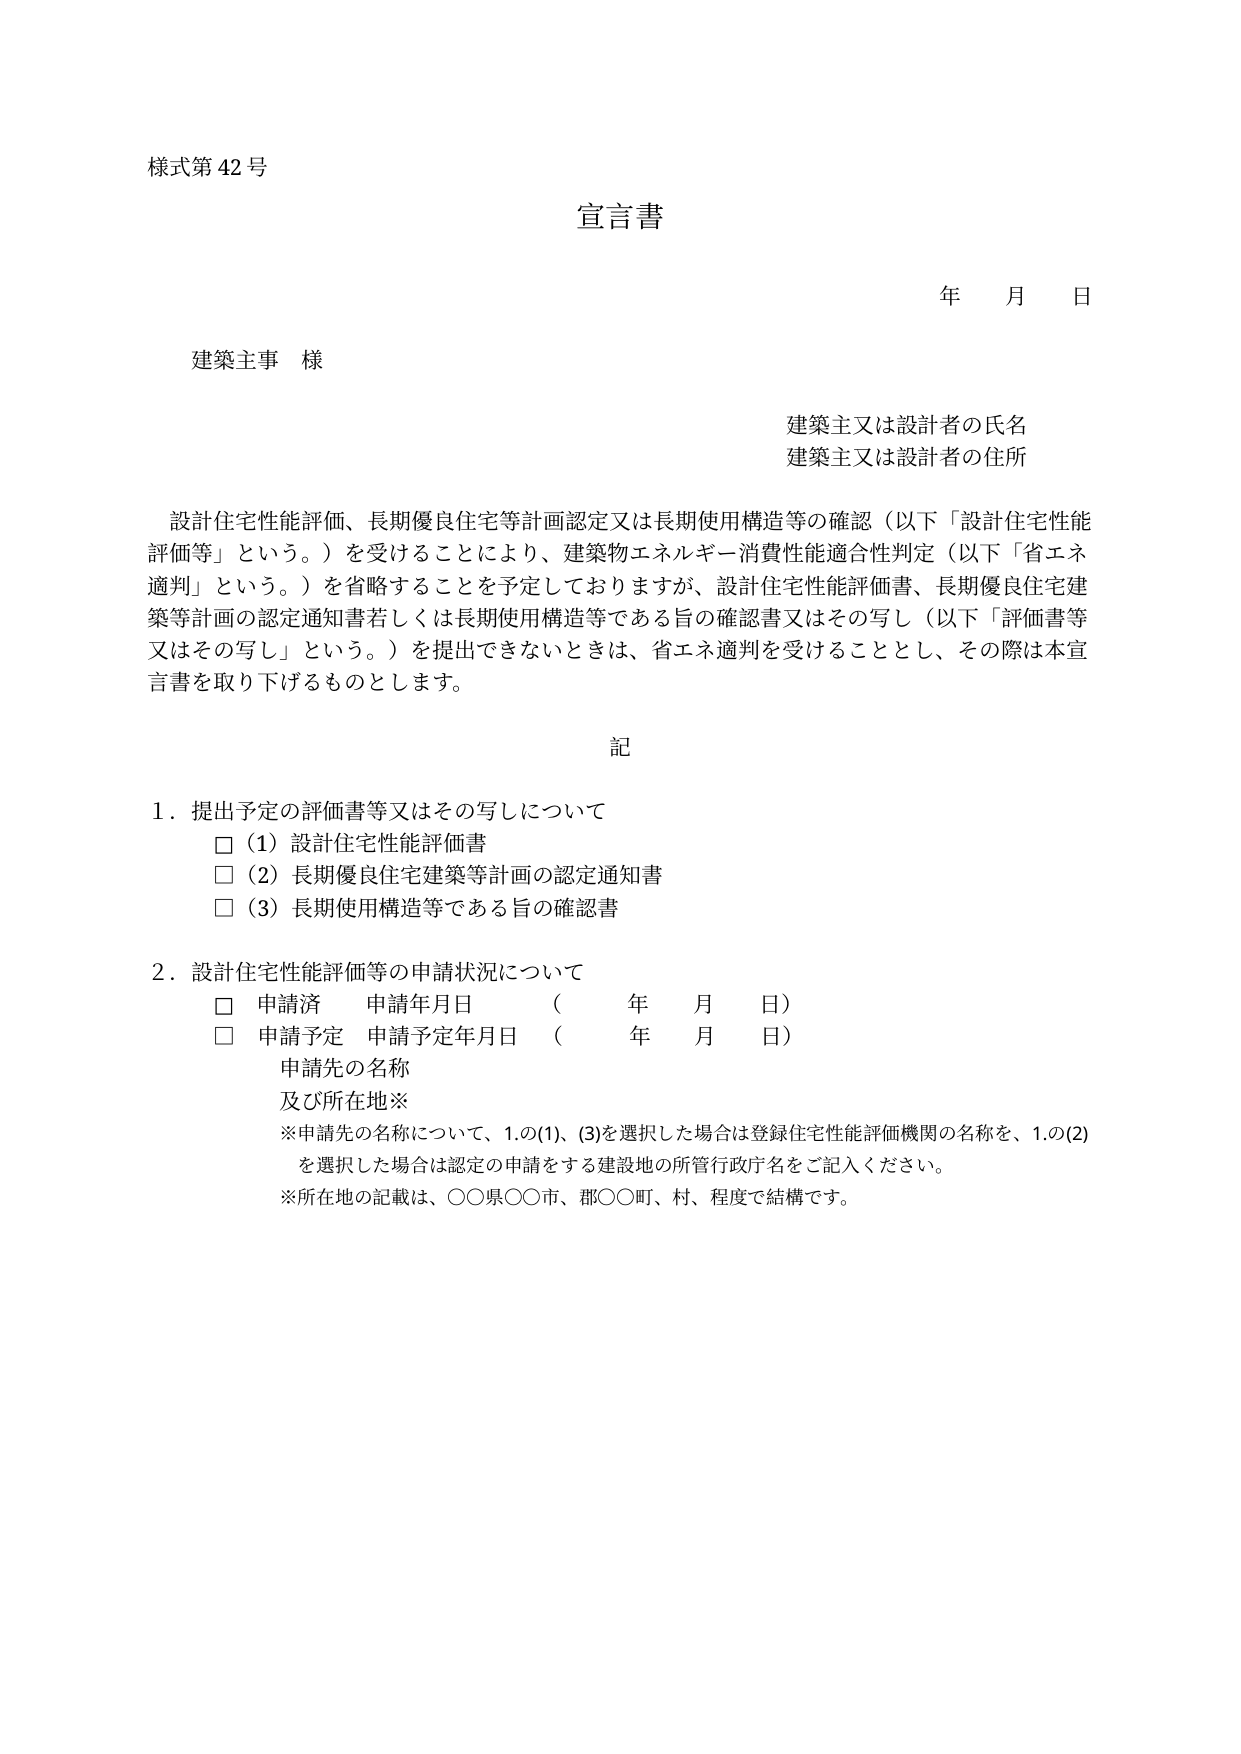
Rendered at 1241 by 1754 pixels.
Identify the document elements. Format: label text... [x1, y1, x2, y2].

text １．提出予定の評価書等又はその写しについて [148, 794, 1092, 826]
text □（1）設計住宅性能評価書 [148, 826, 1092, 858]
text 様式第42号 [148, 150, 1092, 182]
text ※所在地の記載は、〇〇県〇〇市、郡〇〇町、村、程度で結構です。 [148, 1180, 1092, 1212]
subtitle 記 [148, 729, 1092, 762]
text 建築主又は設計者の住所 [148, 440, 1027, 472]
text 宣言書 [148, 182, 1092, 247]
text ２．設計住宅性能評価等の申請状況について [148, 955, 1092, 987]
text ※申請先の名称について、1.の(1)、(3)を選択した場合は登録住宅性能評価機関の名称を、1.の(2)を選択した場合は認定の申請をする建設地の所管行政庁名をご記入ください。 [148, 1116, 1092, 1180]
text □（2）長期優良住宅建築等計画の認定通知書 [148, 858, 1092, 890]
text 及び所在地※ [148, 1083, 1092, 1116]
text 申請先の名称 [148, 1051, 1092, 1083]
text 建築主事 様 [148, 343, 1092, 375]
text 建築主又は設計者の氏名 [148, 408, 1027, 440]
text □ 申請予定 申請予定年月日 （ 年 月 日） [148, 1019, 1092, 1051]
text 年 月 日 [148, 279, 1092, 311]
text □（3）長期使用構造等である旨の確認書 [148, 890, 1092, 923]
text 設計住宅性能評価、長期優良住宅等計画認定又は長期使用構造等の確認（以下「設計住宅性能評価等」という。）を受けることにより、建築物エネルギー消費性能適合性判定（以下「省エネ適判」という。）を省略することを予定しておりますが、設計住宅性能評価書、長期優良住宅建築等計画の認定通知書若しくは長期使用構造等である旨の確認書又はその写し（以下「評価書等又はその写し」という。）を提出できないときは、省エネ適判を受けることとし、その際は本宣言書を取り下げるものとします。 [148, 504, 1092, 697]
text □ 申請済 申請年月日 （ 年 月 日） [148, 987, 1092, 1019]
